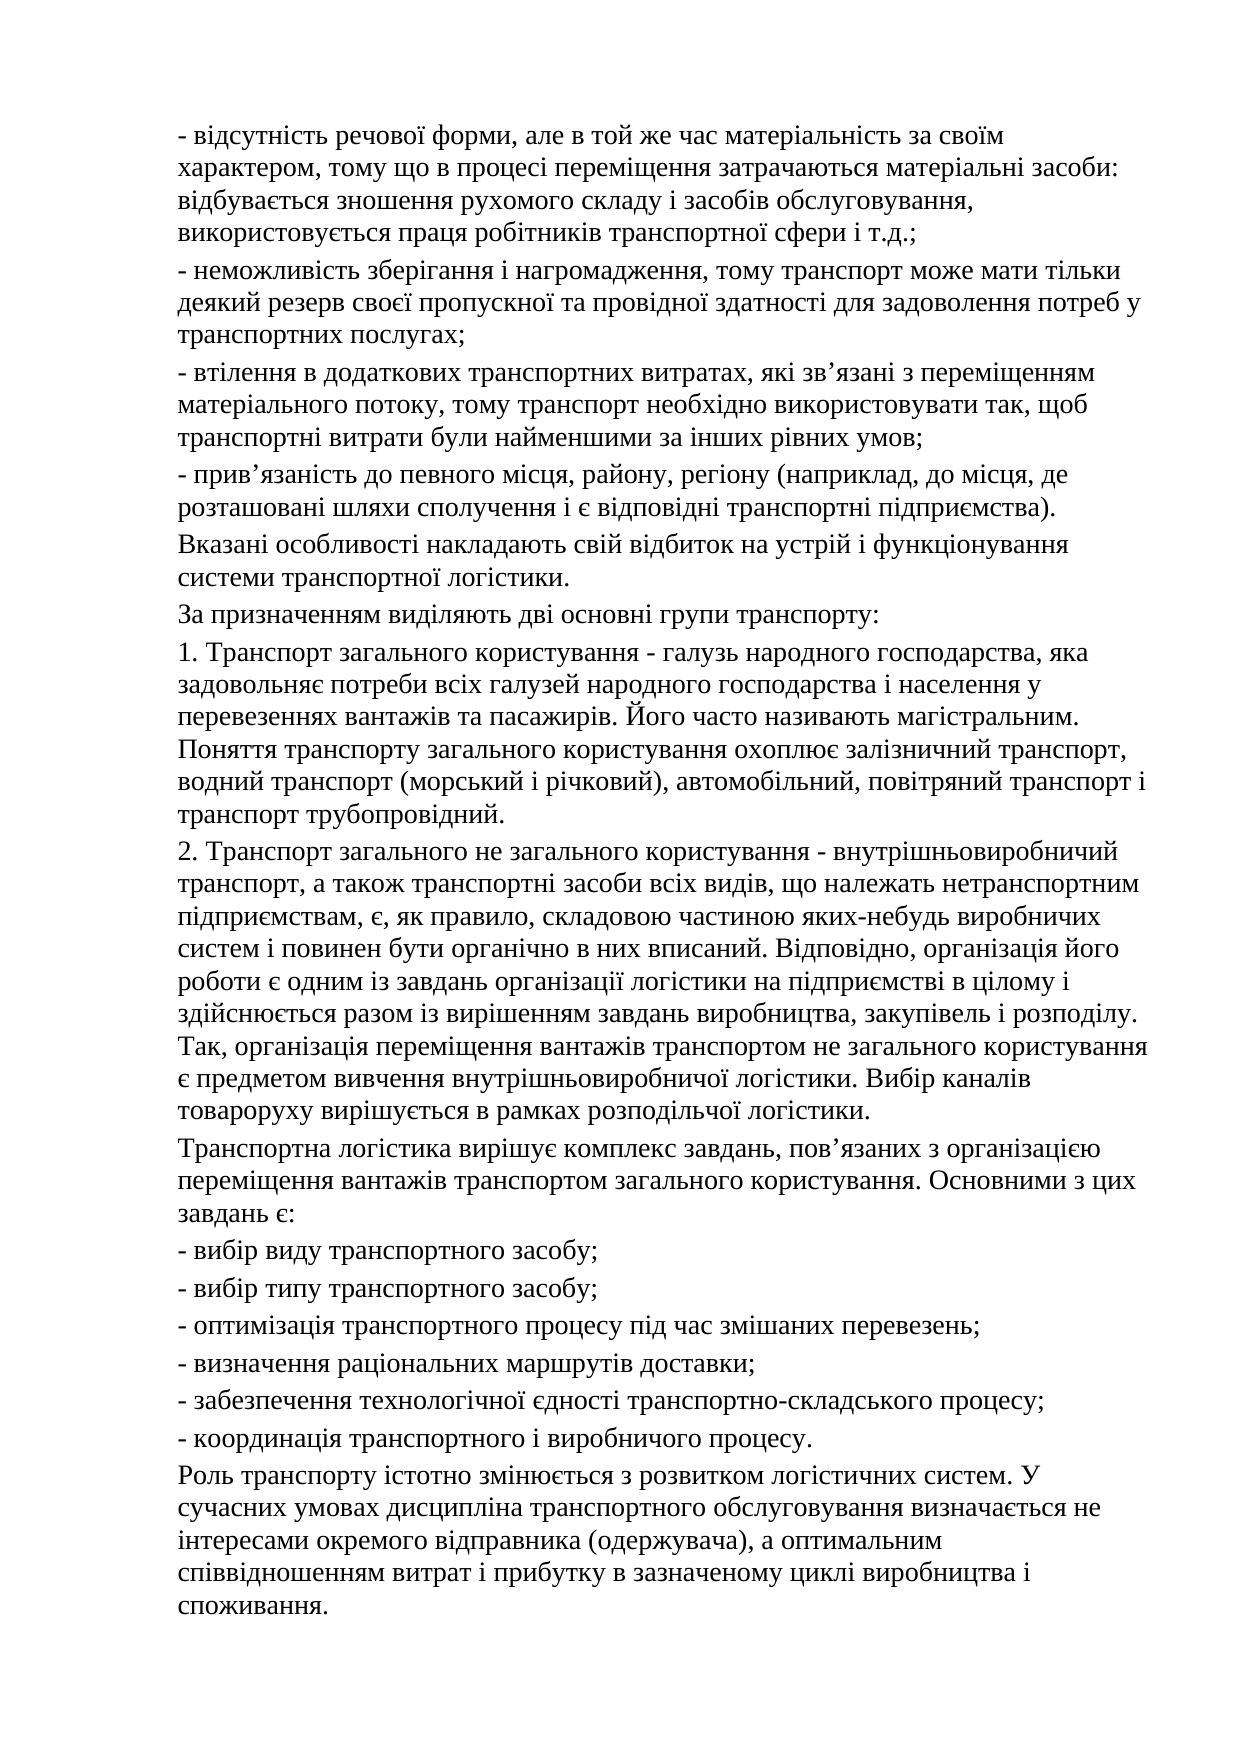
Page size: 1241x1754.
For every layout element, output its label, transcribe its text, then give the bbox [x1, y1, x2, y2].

text - відсутність речової форми, але в той же час матеріальність за своїм характером, тому що в процесі переміщення затрачаються матеріальні засоби: відбувається зношення рухомого складу і засобів обслуговування, використовується праця робітників транспортної сфери і т.д.; [177, 118, 1152, 248]
text Роль транспорту істотно змінюється з розвитком логістичних систем. У сучасних умовах дисципліна транспортного обслуговування визначається не інтересами окремого відправника (одержувача), а оптимальним співвідношенням витрат і прибутку в зазначеному циклі виробництва і споживання. [177, 1458, 1152, 1620]
text - координація транспортного і виробничого процесу. [177, 1421, 1152, 1453]
text - визначення раціональних маршрутів доставки; [177, 1346, 1152, 1378]
text За призначенням виділяють дві основні групи транспорту: [177, 597, 1152, 629]
text - прив’язаність до певного місця, району, регіону (наприклад, до місця, де розташовані шляхи сполучення і є відповідні транспортні підприємства). [177, 457, 1152, 522]
text - вибір виду транспортного засобу; [177, 1233, 1152, 1266]
text 1. Транспорт загального користування - галузь народного господарства, яка задовольняє потреби всіх галузей народного господарства і населення у перевезеннях вантажів та пасажирів. Його часто називають магістральним. Поняття транспорту загального користування охоплює залізничний транспорт, водний транспорт (морський і річковий), автомобільний, повітряний транспорт і транспорт трубопровідний. [177, 635, 1152, 829]
text 2. Транспорт загального не загального користування - внутрішньовиробничий транспорт, а також транспортні засоби всіх видів, що належать нетранспортним підприємствам, є, як правило, складовою частиною яких-небудь виробничих систем і повинен бути органічно в них вписаний. Відповідно, організація його роботи є одним із завдань організації логістики на підприємстві в цілому і здійснюється разом із вирішенням завдань виробництва, закупівель і розподілу. Так, організація переміщення вантажів транспортом не загального користування є предметом вивчення внутрішньовиробничої логістики. Вибір каналів товароруху вирішується в рамках розподільчої логістики. [177, 834, 1152, 1126]
text - вибір типу транспортного засобу; [177, 1271, 1152, 1303]
text - забезпечення технологічної єдності транспортно-складського процесу; [177, 1383, 1152, 1416]
text - оптимізація транспортного процесу під час змішаних перевезень; [177, 1308, 1152, 1341]
text - втілення в додаткових транспортних витратах, які зв’язані з переміщенням матеріального потоку, тому транспорт необхідно використовувати так, щоб транспортні витрати були найменшими за інших рівних умов; [177, 355, 1152, 452]
text - неможливість зберігання і нагромадження, тому транспорт може мати тільки деякий резерв своєї пропускної та провідної здатності для задоволення потреб у транспортних послугах; [177, 253, 1152, 350]
text Транспортна логістика вирішує комплекс завдань, пов’язаних з організацією переміщення вантажів транспортом загального користування. Основними з цих завдань є: [177, 1131, 1152, 1228]
text Вказані особливості накладають свій відбиток на устрій і функціонування системи транспортної логістики. [177, 527, 1152, 592]
